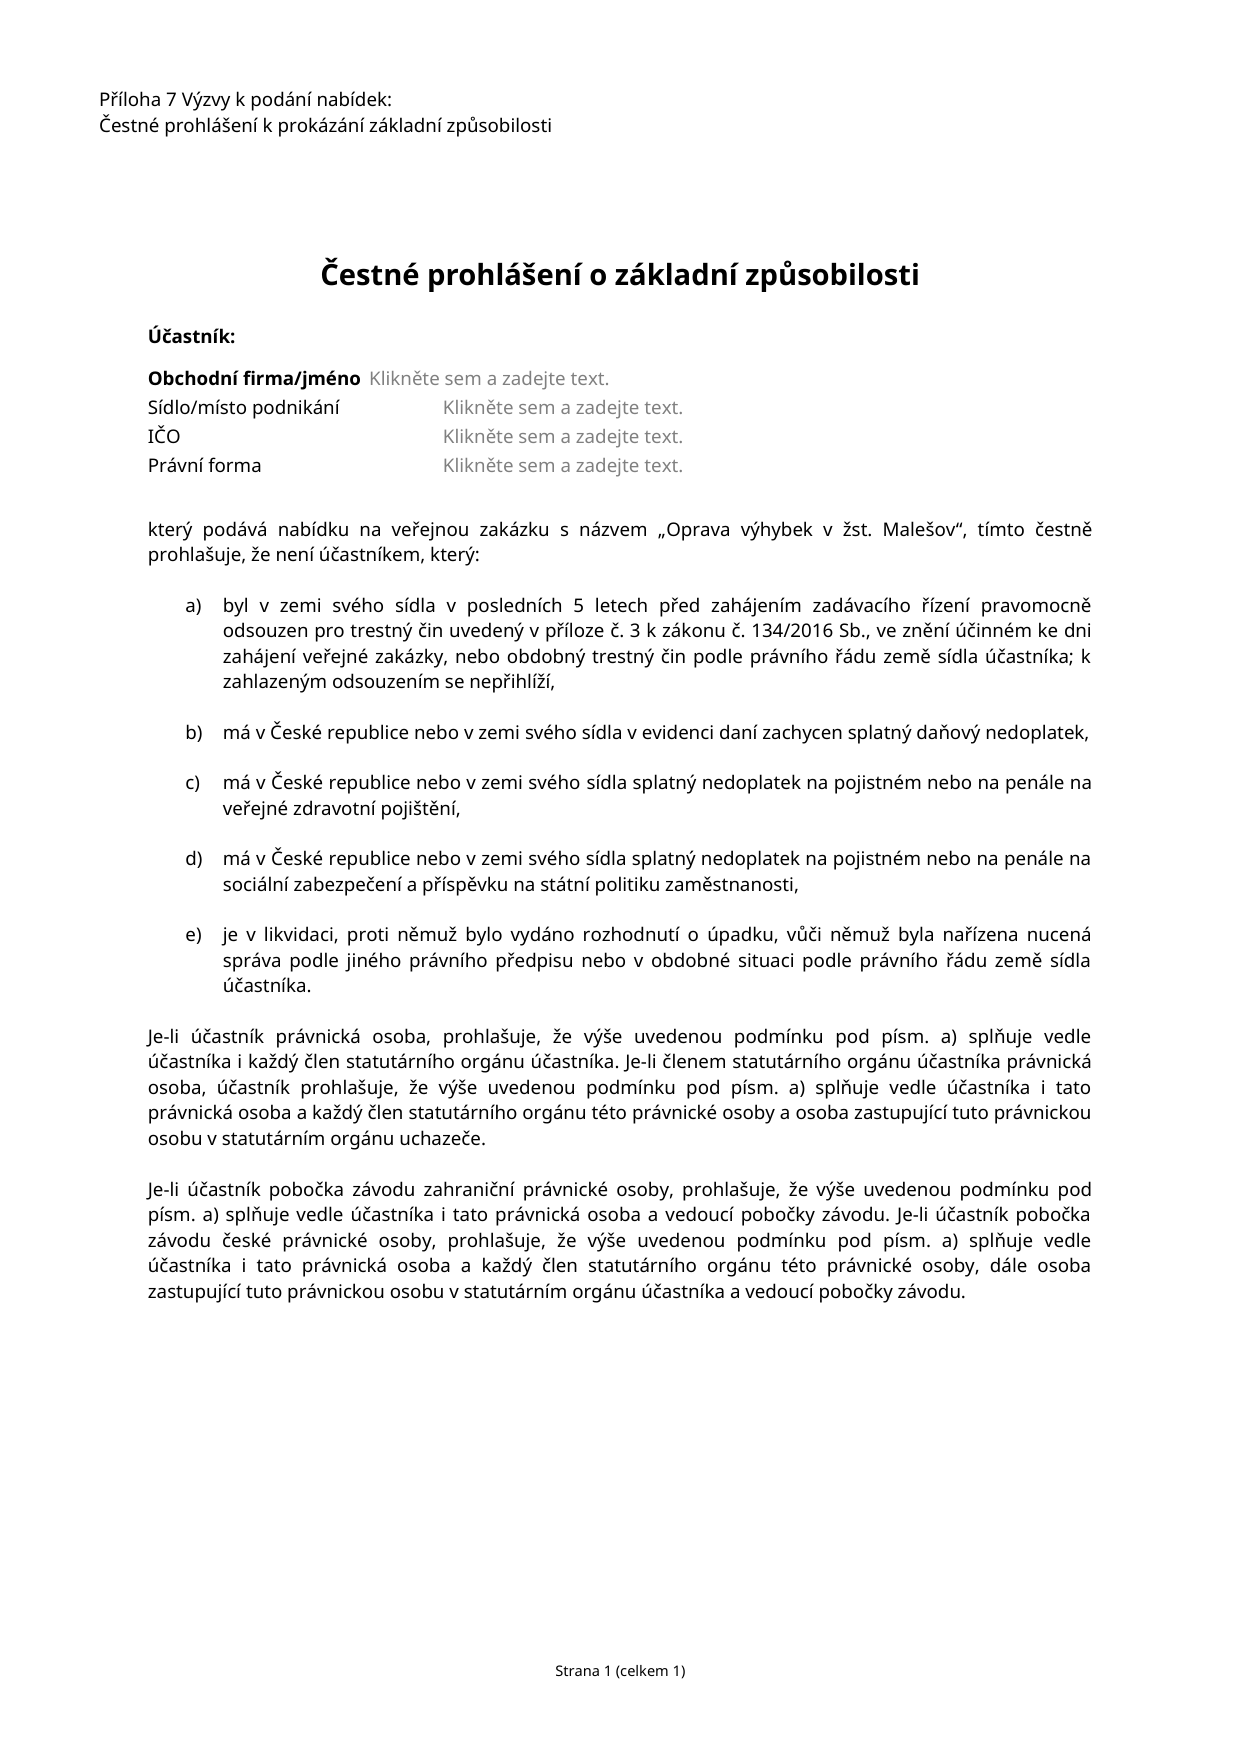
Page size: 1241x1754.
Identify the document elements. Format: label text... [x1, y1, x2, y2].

text Obchodní firma/jméno [148, 362, 1093, 391]
text Účastník: [148, 318, 1093, 349]
list byl v zemi svého sídla v posledních 5 letech před zahájením zadávacího řízení pravomocně odsouzen pro trestný čin uvedený v příloze č. 3 k zákonu č. 134/2016 Sb., ve znění účinném ke dni zahájení veřejné zakázky, nebo obdobný trestný čin podle právního řádu země sídla účastníka; k zahlazeným odsouzením se nepřihlíží, [185, 592, 1093, 694]
list je v likvidaci, proti němuž bylo vydáno rozhodnutí o úpadku, vůči němuž byla nařízena nucená správa podle jiného právního předpisu nebo v obdobné situaci podle právního řádu země sídla účastníka. [185, 922, 1093, 998]
list má v České republice nebo v zemi svého sídla v evidenci daní zachycen splatný daňový nedoplatek, [185, 719, 1093, 744]
list má v České republice nebo v zemi svého sídla splatný nedoplatek na pojistném nebo na penále na sociální zabezpečení a příspěvku na státní politiku zaměstnanosti, [185, 846, 1093, 897]
text IČO [148, 420, 1093, 449]
text Právní forma [148, 449, 1093, 478]
text který podává nabídku na veřejnou zakázku s názvem „Oprava výhybek v žst. Malešov“, tímto čestně prohlašuje, že není účastníkem, který: [148, 516, 1093, 567]
text Je-li účastník pobočka závodu zahraniční právnické osoby, prohlašuje, že výše uvedenou podmínku pod písm. a) splňuje vedle účastníka i tato právnická osoba a vedoucí pobočky závodu. Je-li účastník pobočka závodu české právnické osoby, prohlašuje, že výše uvedenou podmínku pod písm. a) splňuje vedle účastníka i tato právnická osoba a každý člen statutárního orgánu této právnické osoby, dále osoba zastupující tuto právnickou osobu v statutárním orgánu účastníka a vedoucí pobočky závodu. [148, 1176, 1093, 1304]
text Je-li účastník právnická osoba, prohlašuje, že výše uvedenou podmínku pod písm. a) splňuje vedle účastníka i každý člen statutárního orgánu účastníka. Je-li členem statutárního orgánu účastníka právnická osoba, účastník prohlašuje, že výše uvedenou podmínku pod písm. a) splňuje vedle účastníka i tato právnická osoba a každý člen statutárního orgánu této právnické osoby a osoba zastupující tuto právnickou osobu v statutárním orgánu uchazeče. [148, 1023, 1093, 1151]
list má v České republice nebo v zemi svého sídla splatný nedoplatek na pojistném nebo na penále na veřejné zdravotní pojištění, [185, 769, 1093, 821]
title Čestné prohlášení o základní způsobilosti [148, 254, 1093, 293]
text Sídlo/místo podnikání [148, 391, 1093, 420]
